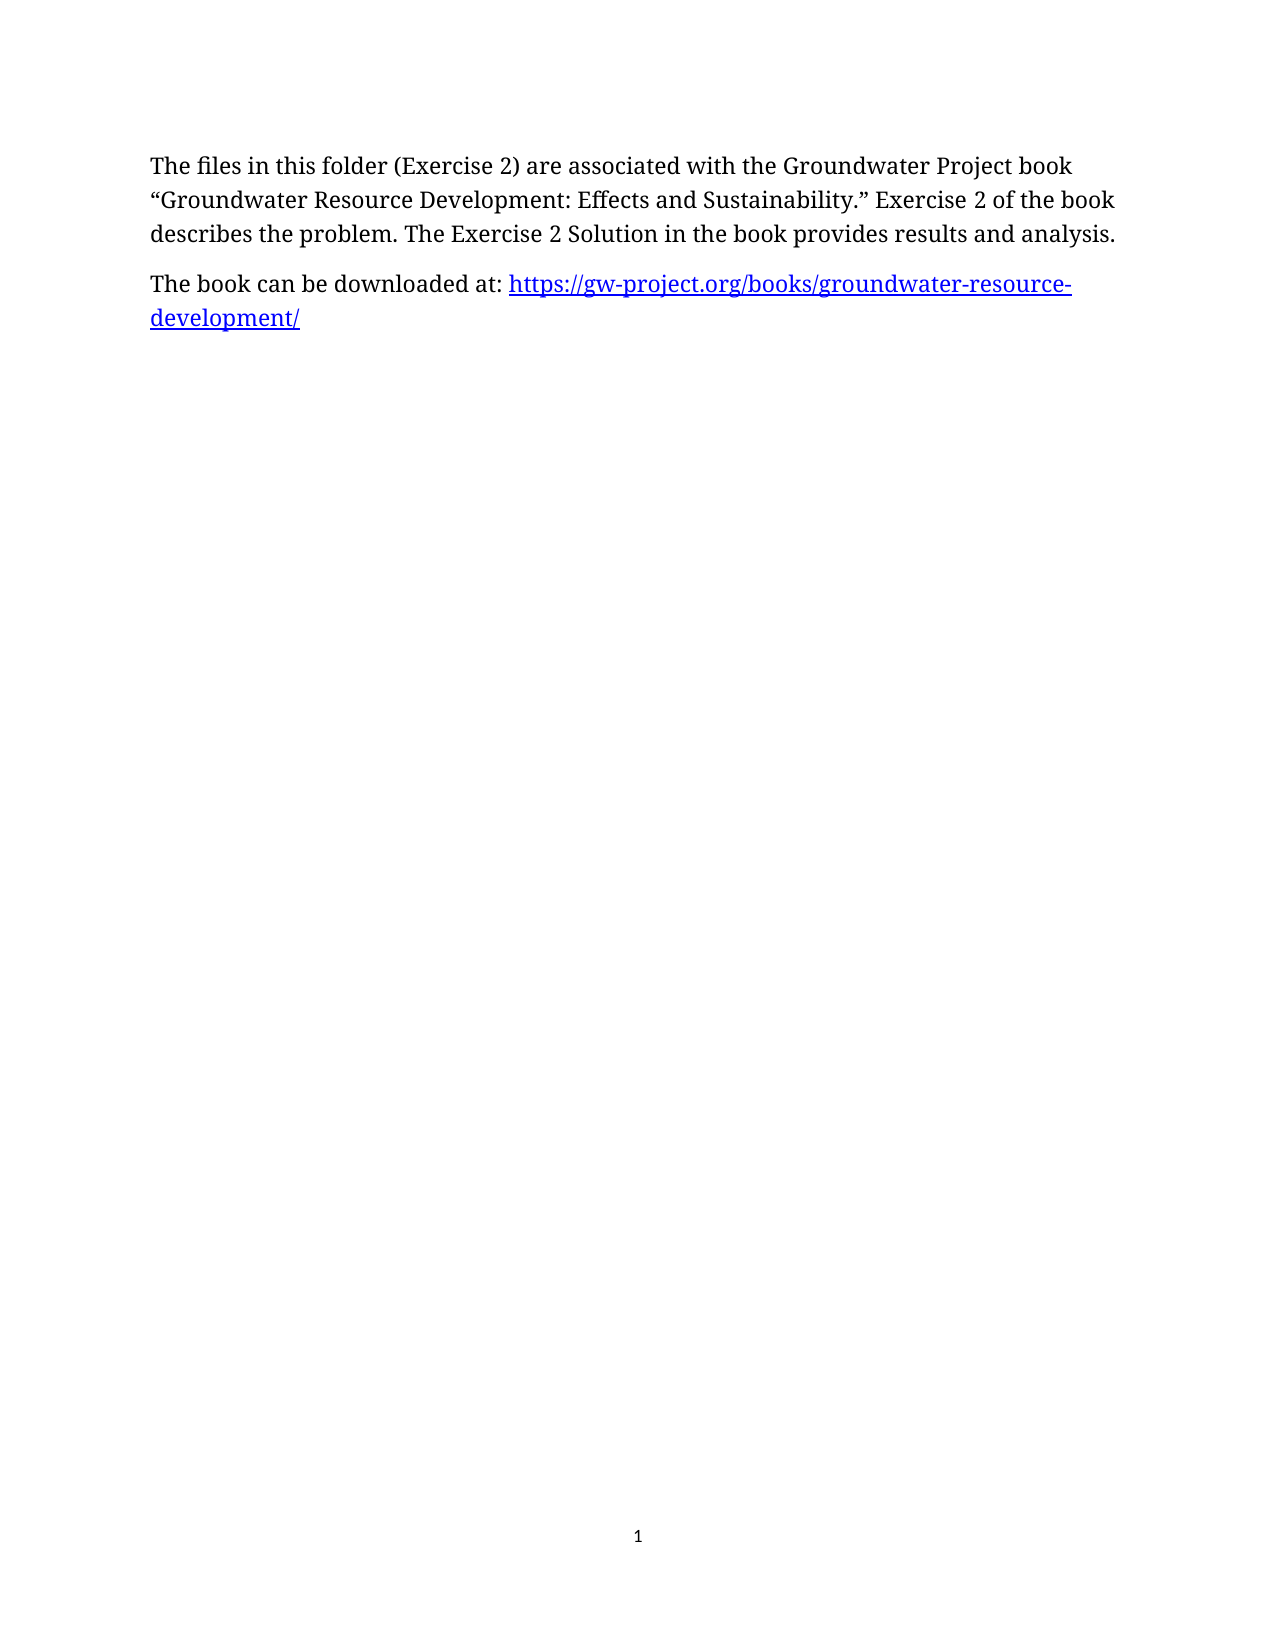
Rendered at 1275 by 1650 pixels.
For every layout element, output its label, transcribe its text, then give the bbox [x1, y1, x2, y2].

text The book can be downloaded at: https://gw-project.org/books/groundwater-resource-development/ [150, 268, 1125, 333]
text The files in this folder (Exercise 2) are associated with the Groundwater Project book “Groundwater Resource Development: Effects and Sustainability.” Exercise 2 of the book describes the problem. The Exercise 2 Solution in the book provides results and analysis. [150, 150, 1125, 249]
